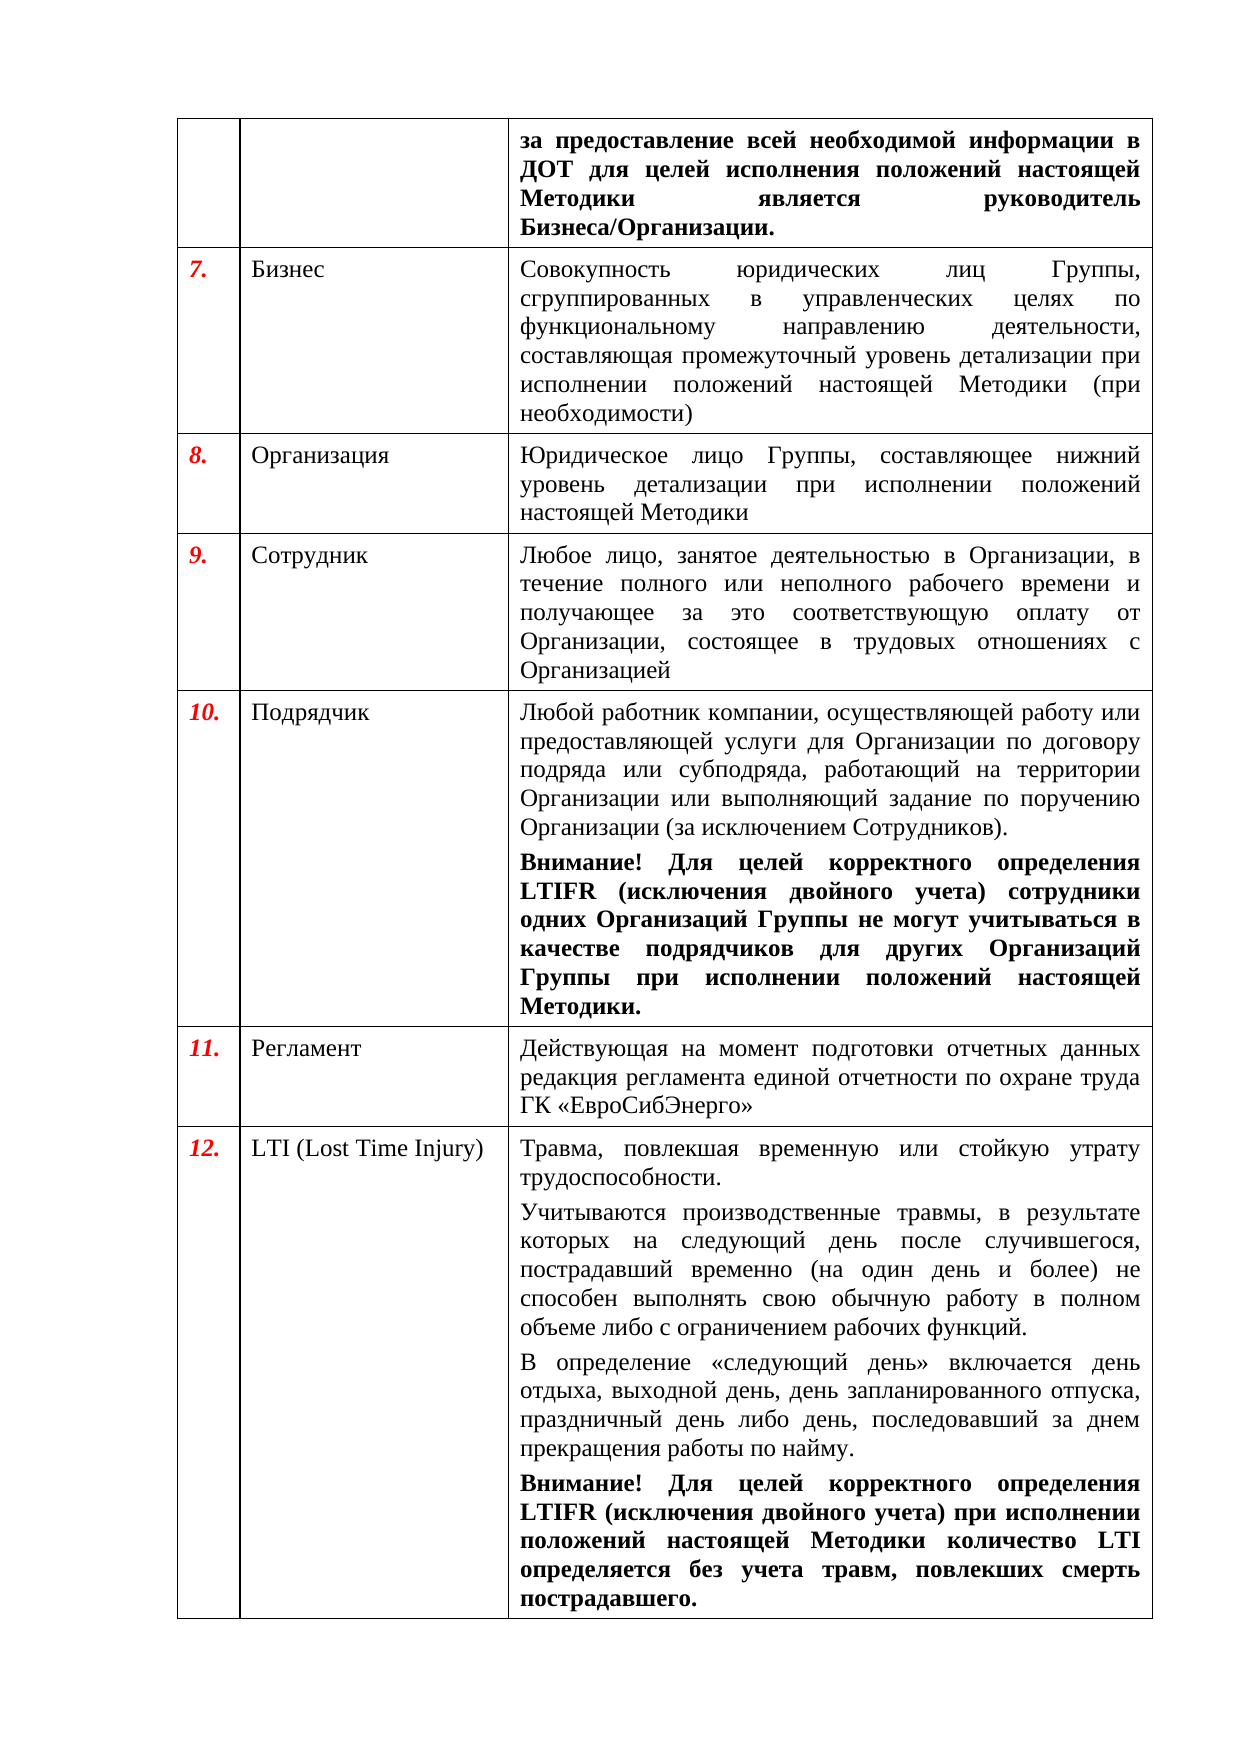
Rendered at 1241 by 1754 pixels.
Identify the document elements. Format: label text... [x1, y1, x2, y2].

table_cell [178, 434, 239, 532]
table_cell LTI (Lost Time Injury) [241, 1127, 508, 1618]
table_cell Любой работник компании, осуществляющей работу или предоставляющей услуги для Организации по договору подряда или субподряда, работающий на территории Организации или выполняющий задание по поручению Организации (за исключением Сотрудников). Внимание! Для целей корректного определения LTIFR (исключения двойного учета) сотрудники одних Организаций Группы не могут учитываться в качестве подрядчиков для других Организаций Группы при исполнении положений настоящей Методики. [509, 691, 1152, 1026]
table_cell [178, 534, 239, 690]
table_cell Бизнес [241, 248, 508, 433]
table_cell [178, 1027, 239, 1126]
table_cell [241, 119, 508, 247]
table_cell [178, 1127, 239, 1618]
table_cell [178, 119, 239, 247]
table_cell Подрядчик [241, 691, 508, 1026]
table_cell Действующая на момент подготовки отчетных данных редакция регламента единой отчетности по охране труда ГК «ЕвроСибЭнерго» [509, 1027, 1152, 1126]
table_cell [509, 119, 1152, 247]
table_cell Травма, повлекшая временную или стойкую утрату трудоспособности. Учитываются производственные травмы, в результате которых на следующий день после случившегося, пострадавший временно (на один день и более) не способен выполнять свою обычную работу в полном объеме либо с ограничением рабочих функций. В определение «следующий день» включается день отдыха, выходной день, день запланированного отпуска, праздничный день либо день, последовавший за днем прекращения работы по найму. Внимание! Для целей корректного определения LTIFR (исключения двойного учета) при исполнении положений настоящей Методики количество LTI определяется без учета травм, повлекших смерть пострадавшего. [509, 1127, 1152, 1618]
table_cell Сотрудник [241, 534, 508, 690]
table_cell Регламент [241, 1027, 508, 1126]
table_cell Юридическое лицо Группы, составляющее нижний уровень детализации при исполнении положений настоящей Методики [509, 434, 1152, 532]
table_cell [178, 691, 239, 1026]
table_cell Любое лицо, занятое деятельностью в Организации, в течение полного или неполного рабочего времени и получающее за это соответствующую оплату от Организации, состоящее в трудовых отношениях с Организацией [509, 534, 1152, 690]
table_cell Совокупность юридических лиц Группы, сгруппированных в управленческих целях по функциональному направлению деятельности, составляющая промежуточный уровень детализации при исполнении положений настоящей Методики (при необходимости) [509, 248, 1152, 433]
table_cell [178, 248, 239, 433]
table_cell Организация [241, 434, 508, 532]
